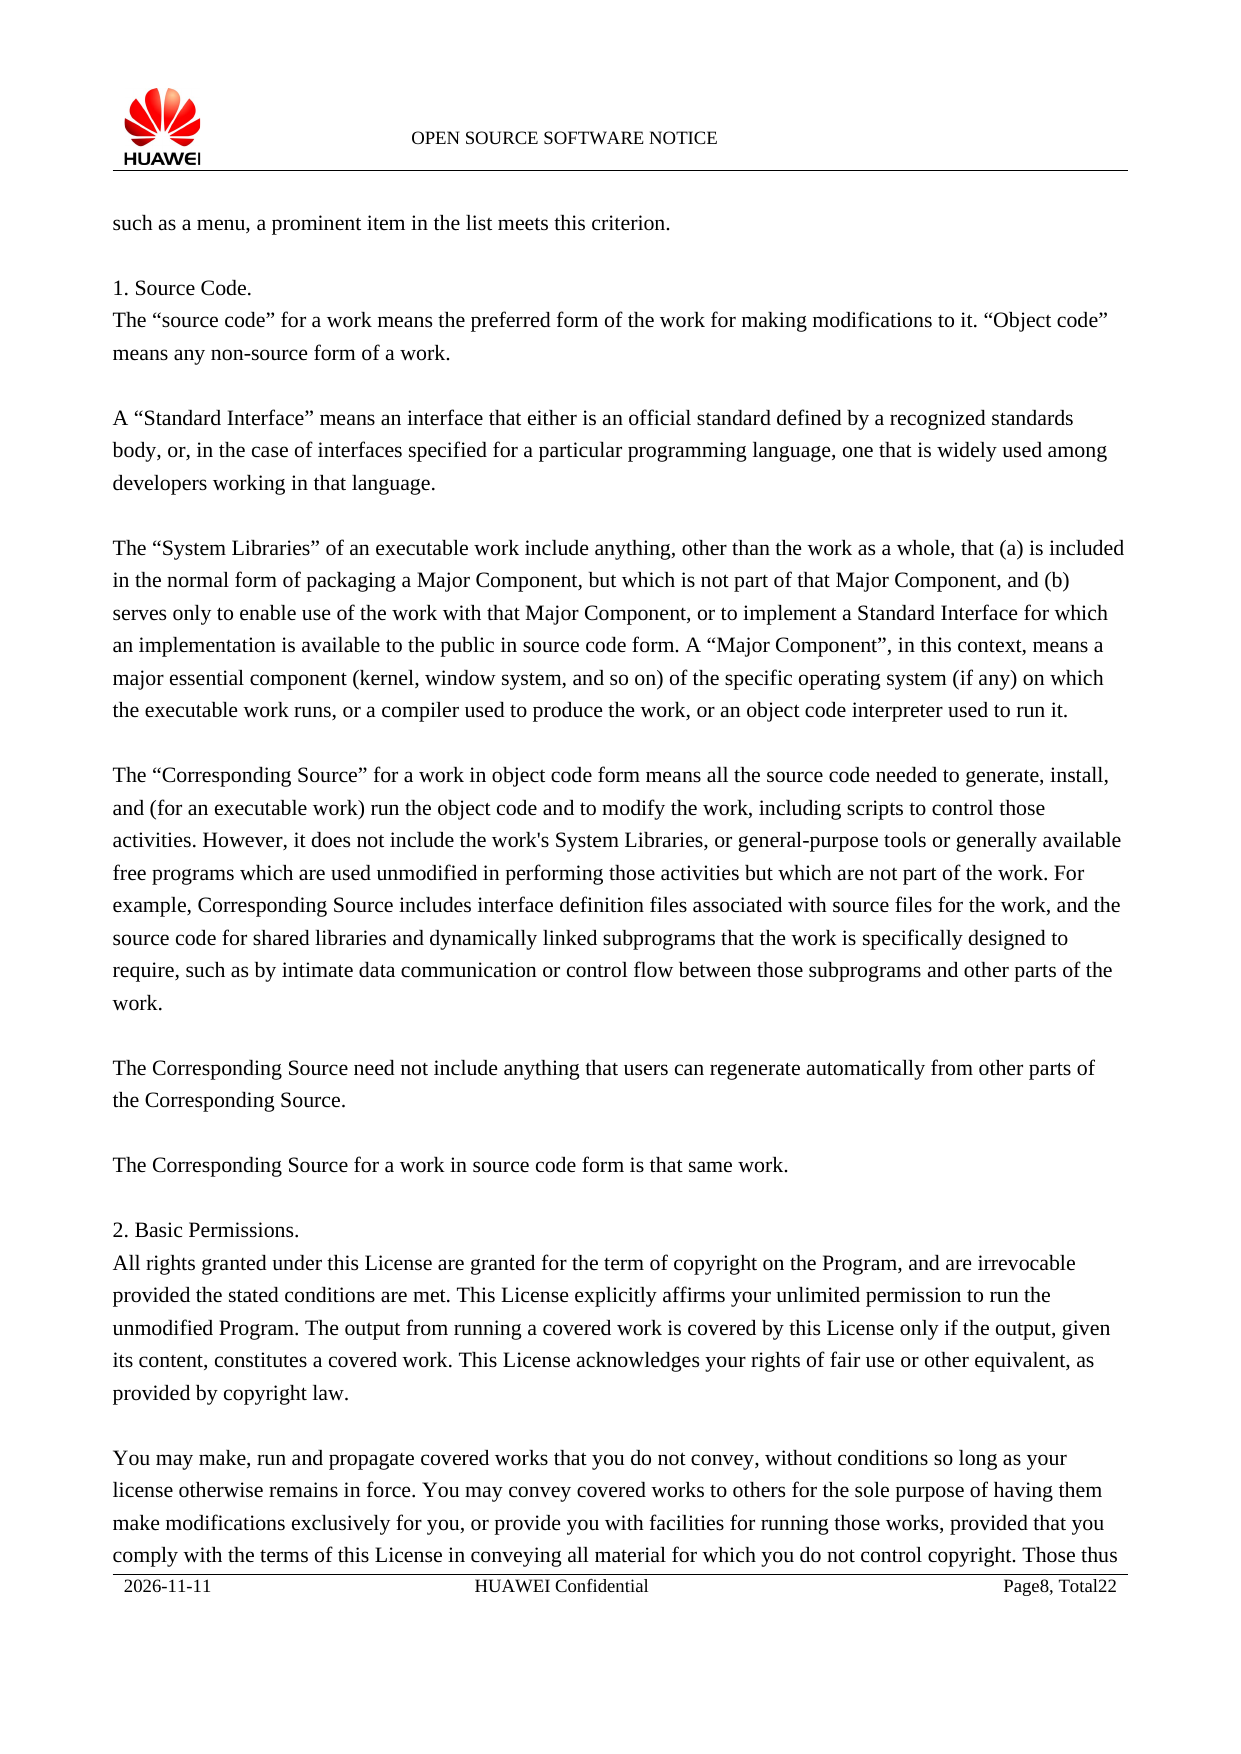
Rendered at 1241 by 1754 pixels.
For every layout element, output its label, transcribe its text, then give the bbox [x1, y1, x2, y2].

picture [124, 88, 201, 165]
